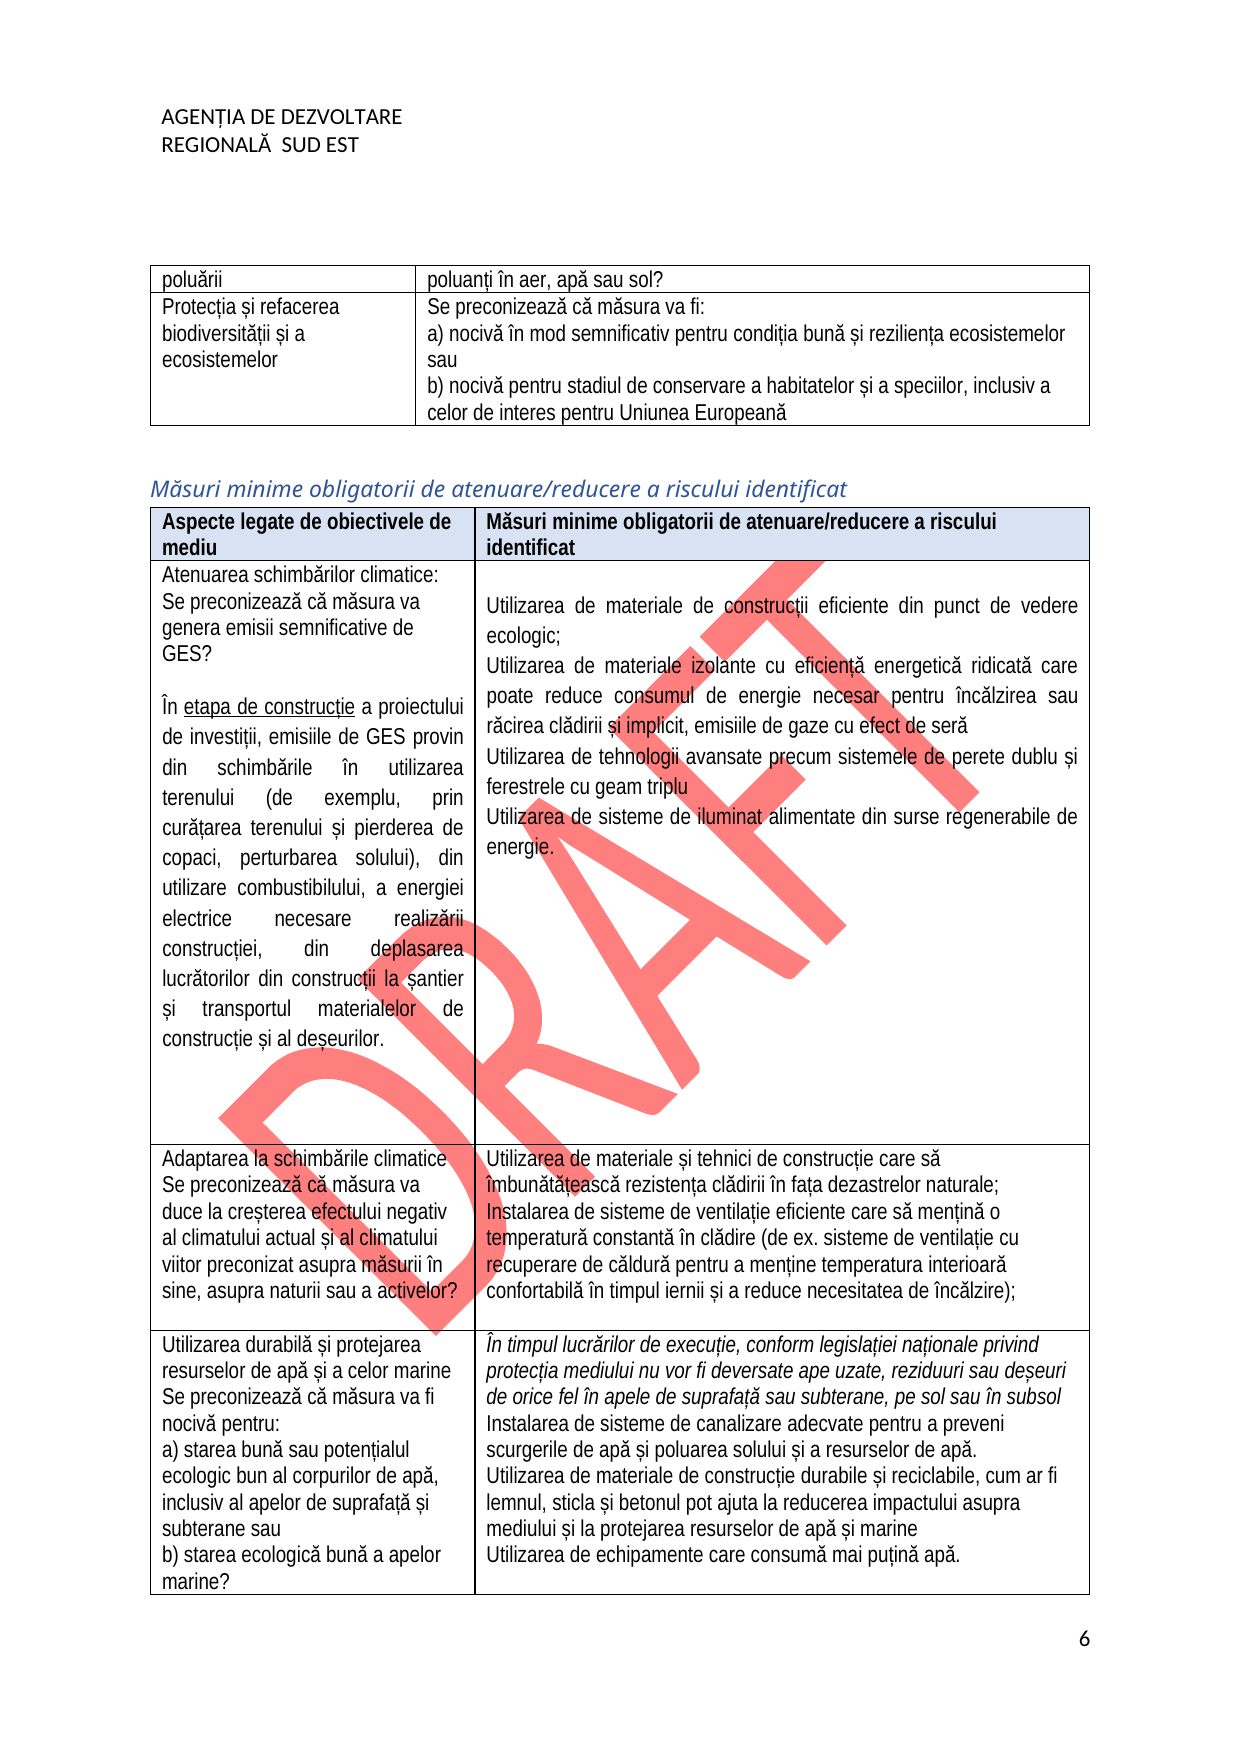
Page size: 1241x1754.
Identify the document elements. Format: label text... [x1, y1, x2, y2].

table_cell În timpul lucrărilor de execuție, conform legislației naționale privind protecția mediului nu vor fi deversate ape uzate, reziduuri sau deșeuri de orice fel în apele de suprafață sau subterane, pe sol sau în subsol Instalarea de sisteme de canalizare adecvate pentru a preveni scurgerile de apă și poluarea solului și a resurselor de apă. Utilizarea de materiale de construcție durabile și reciclabile, cum ar fi lemnul, sticla și betonul pot ajuta la reducerea impactului asupra mediului și la protejarea resurselor de apă și marine Utilizarea de echipamente care consumă mai puțină apă. [476, 1331, 1089, 1594]
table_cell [151, 266, 415, 292]
table_cell Atenuarea schimbărilor climatice: Se preconizează că măsura va genera emisii semnificative de GES? În etapa de construcție a proiectului de investiții, emisiile de GES provin din schimbările în utilizarea terenului (de exemplu, prin curățarea terenului și pierderea de copaci, perturbarea solului), din utilizare combustibilului, a energiei electrice necesare realizării construcției, din deplasarea lucrătorilor din construcții la șantier și transportul materialelor de construcție și al deșeurilor. [151, 561, 474, 1144]
table_cell Protecția și refacerea biodiversității și a ecosistemelor [151, 293, 415, 425]
table_cell Utilizarea de materiale și tehnici de construcție care să îmbunătățească rezistența clădirii în fața dezastrelor naturale; Instalarea de sisteme de ventilație eficiente care să mențină o temperatură constantă în clădire (de ex. sisteme de ventilație cu recuperare de căldură pentru a menține temperatura interioară confortabilă în timpul iernii și a reduce necesitatea de încălzire); [476, 1145, 1089, 1329]
table_cell Se preconizează că măsura va fi: a) nocivă în mod semnificativ pentru condiția bună și reziliența ecosistemelor sau b) nocivă pentru stadiul de conservare a habitatelor și a speciilor, inclusiv a celor de interes pentru Uniunea Europeană [416, 293, 1089, 425]
table_header Măsuri minime obligatorii de atenuare/reducere a riscului identificat [476, 508, 1089, 560]
subtitle Măsuri minime obligatorii de atenuare/reducere a riscului identificat [150, 473, 1090, 504]
table_cell Utilizarea de materiale de construcții eficiente din punct de vedere ecologic; Utilizarea de materiale izolante cu eficiență energetică ridicată care poate reduce consumul de energie necesar pentru încălzirea sau răcirea clădirii și implicit, emisiile de gaze cu efect de seră Utilizarea de tehnologii avansate precum sistemele de perete dublu și ferestrele cu geam triplu Utilizarea de sisteme de iluminat alimentate din surse regenerabile de energie. [476, 561, 1089, 1144]
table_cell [416, 266, 1089, 292]
table_cell Adaptarea la schimbările climatice Se preconizează că măsura va duce la creșterea efectului negativ al climatului actual și al climatului viitor preconizat asupra măsurii în sine, asupra naturii sau a activelor? [151, 1145, 474, 1329]
table_header Aspecte legate de obiectivele de mediu [151, 508, 474, 560]
table_cell Utilizarea durabilă și protejarea resurselor de apă și a celor marine Se preconizează că măsura va fi nocivă pentru: a) starea bună sau potențialul ecologic bun al corpurilor de apă, inclusiv al apelor de suprafață și subterane sau b) starea ecologică bună a apelor marine? [151, 1331, 474, 1594]
